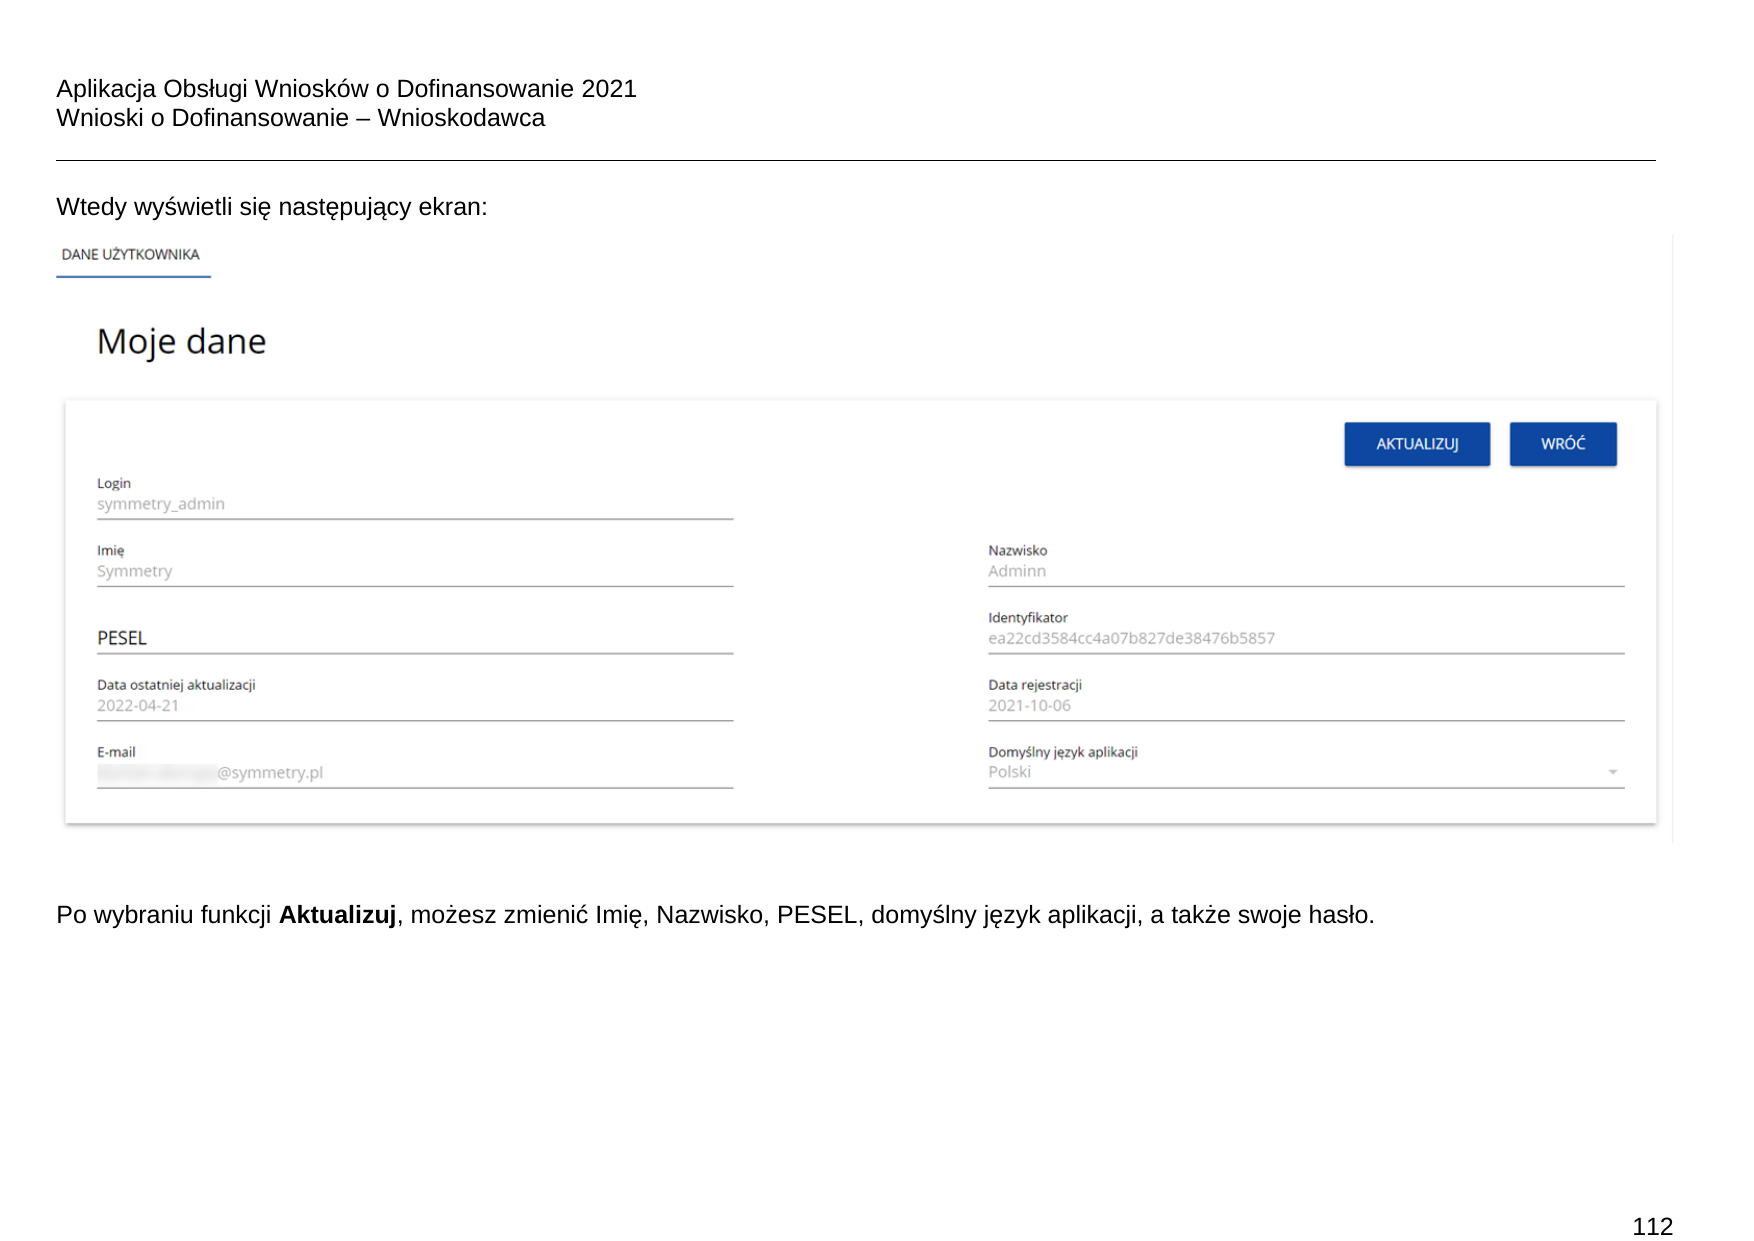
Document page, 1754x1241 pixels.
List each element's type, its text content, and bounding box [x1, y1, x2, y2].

text Wtedy wyświetli się następujący ekran: [56, 192, 1674, 221]
picture [56, 235, 1674, 843]
text Po wybraniu funkcji Aktualizuj, możesz zmienić Imię, Nazwisko, PESEL, domyślny język aplikacji, a także swoje hasło. [56, 900, 1674, 929]
